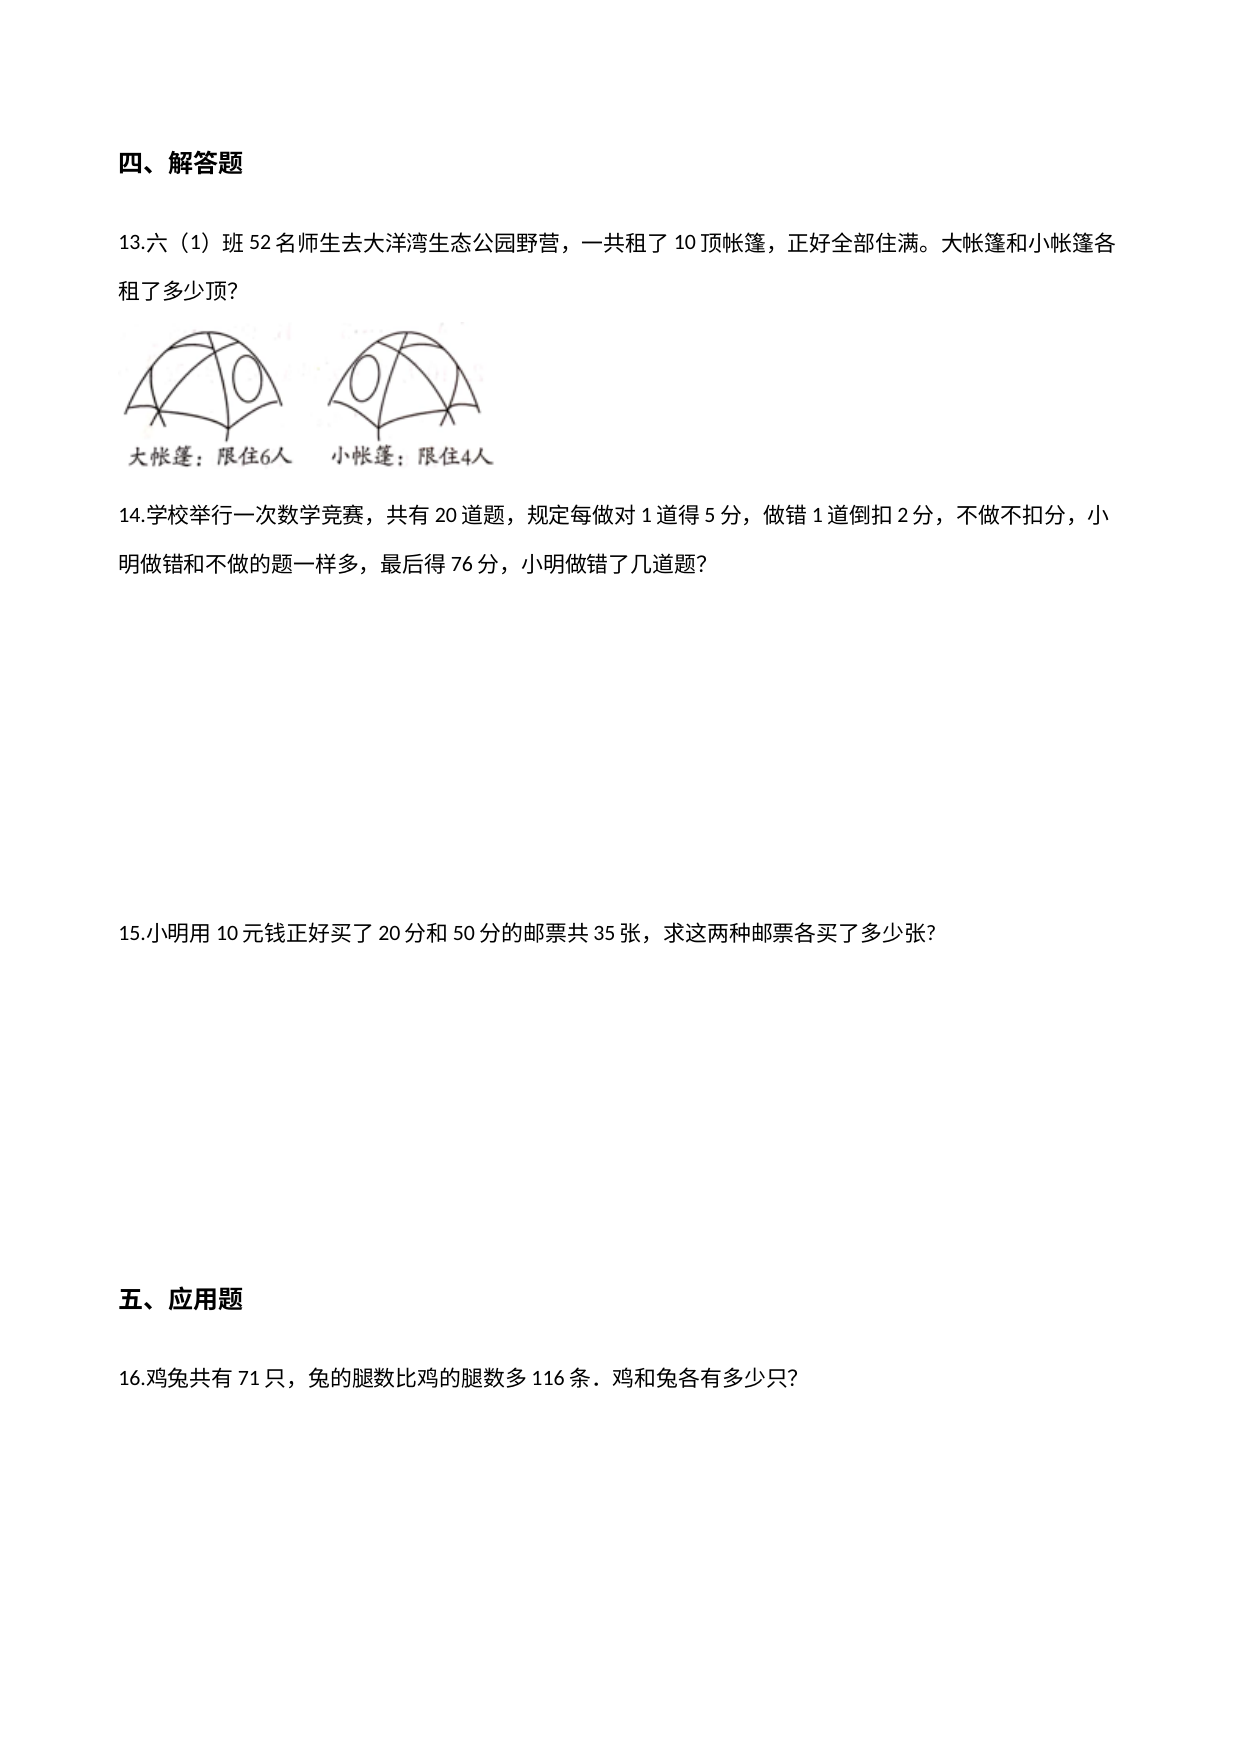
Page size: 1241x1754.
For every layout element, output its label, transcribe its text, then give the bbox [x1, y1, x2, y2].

text 14.学校举行一次数学竞赛，共有20道题，规定每做对1道得5分，做错1道倒扣2分，不做不扣分，小明做错和不做的题一样多，最后得76分，小明做错了几道题？ [118, 498, 1122, 579]
text 15.小明用10元钱正好买了20分和50分的邮票共35张，求这两种邮票各买了多少张? [118, 916, 1122, 948]
text 16.鸡兔共有71只，兔的腿数比鸡的腿数多116条．鸡和兔各有多少只？ [118, 1361, 1122, 1393]
text 13.六（1）班52名师生去大洋湾生态公园野营，一共租了10顶帐篷，正好全部住满。大帐篷和小帐篷各租了多少顶？ [118, 225, 1122, 306]
picture [118, 322, 504, 476]
text 四、解答题 [118, 129, 1122, 194]
text 五、应用题 [118, 1265, 1122, 1330]
